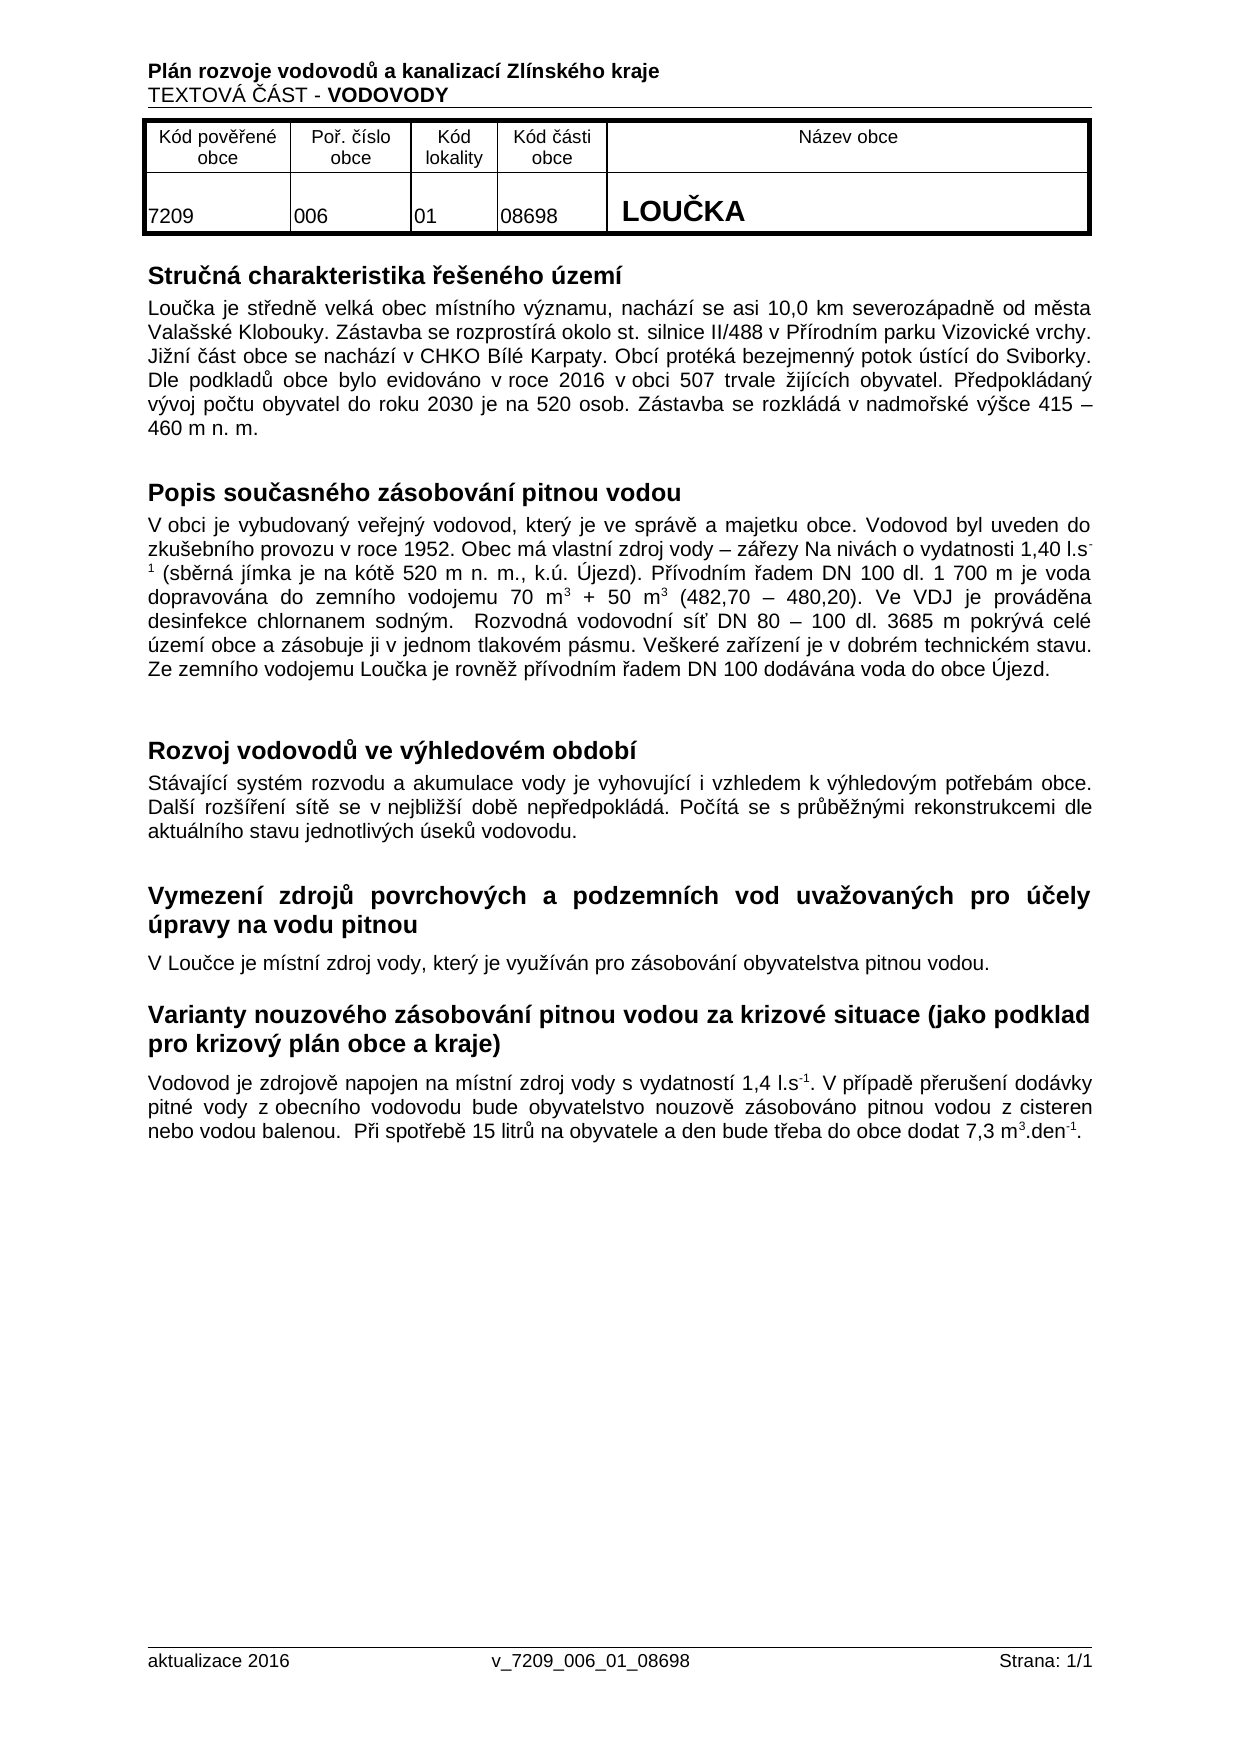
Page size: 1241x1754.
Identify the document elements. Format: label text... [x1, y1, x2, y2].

table_header Název obce [608, 123, 1087, 172]
table_header Kód pověřené obce [147, 123, 290, 172]
table_header Poř. číslo obce [291, 123, 410, 172]
table_cell 006 [291, 173, 410, 231]
table_header Kód části obce [498, 123, 606, 172]
table_cell 08698 [498, 173, 606, 231]
table_header Kód lokality [412, 123, 497, 172]
text Stávající systém rozvodu a akumulace vody je vyhovující i vzhledem k výhledovým potřebám obce. Další rozšíření sítě se v nejbližší době nepředpokládá. Počítá se s průběžnými rekonstrukcemi dle aktuálního stavu jednotlivých úseků vodovodu. [148, 771, 1092, 843]
subtitle Varianty nouzového zásobování pitnou vodou za krizové situace (jako podklad pro krizový plán obce a kraje) [148, 1000, 1092, 1058]
text V Loučce je místní zdroj vody, který je využíván pro zásobování obyvatelstva pitnou vodou. [148, 951, 1092, 975]
subtitle Popis současného zásobování pitnou vodou [148, 478, 1092, 507]
text Vodovod je zdrojově napojen na místní zdroj vody s vydatností 1,4 l.s-1. V případě přerušení dodávky pitné vody z obecního vodovodu bude obyvatelstvo nouzově zásobováno pitnou vodou z cisteren nebo vodou balenou. Při spotřebě 15 litrů na obyvatele a den bude třeba do obce dodat 7,3 m3.den-1. [148, 1071, 1092, 1143]
table_cell 7209 [147, 173, 290, 231]
text Loučka je středně velká obec místního významu, nachází se asi 10,0 km severozápadně od města Valašské Klobouky. Zástavba se rozprostírá okolo st. silnice II/488 v Přírodním parku Vizovické vrchy. Jižní část obce se nachází v CHKO Bílé Karpaty. Obcí protéká bezejmenný potok ústící do Sviborky. Dle podkladů obce bylo evidováno v roce 2016 v obci 507 trvale žijících obyvatel. Předpokládaný vývoj počtu obyvatel do roku 2030 je na 520 osob. Zástavba se rozkládá v nadmořské výšce 415 – 460 m n. m. [148, 296, 1092, 440]
list V obci je vybudovaný veřejný vodovod, který je ve správě a majetku obce. Vodovod byl uveden do zkušebního provozu v roce 1952. Obec má vlastní zdroj vody – zářezy Na nivách o vydatnosti 1,40 l.s-1 (sběrná jímka je na kótě 520 m n. m., k.ú. Újezd). Přívodním řadem DN 100 dl. 1 700 m je voda dopravována do zemního vodojemu 70 m3 + 50 m3 (482,70 – 480,20). Ve VDJ je prováděna desinfekce chlornanem sodným. Rozvodná vodovodní síť DN 80 – 100 dl. 3685 m pokrývá celé území obce a zásobuje ji v jednom tlakovém pásmu. Veškeré zařízení je v dobrém technickém stavu. Ze zemního vodojemu Loučka je rovněž přívodním řadem DN 100 dodávána voda do obce Újezd. [148, 513, 1092, 681]
table_cell 01 [412, 173, 497, 231]
subtitle Stručná charakteristika řešeného území [148, 261, 1092, 289]
subtitle Vymezení zdrojů povrchových a podzemních vod uvažovaných pro účely úpravy na vodu pitnou [148, 881, 1092, 939]
subtitle Rozvoj vodovodů ve výhledovém období [148, 736, 1092, 764]
table_cell LOUČKA [608, 173, 1087, 231]
